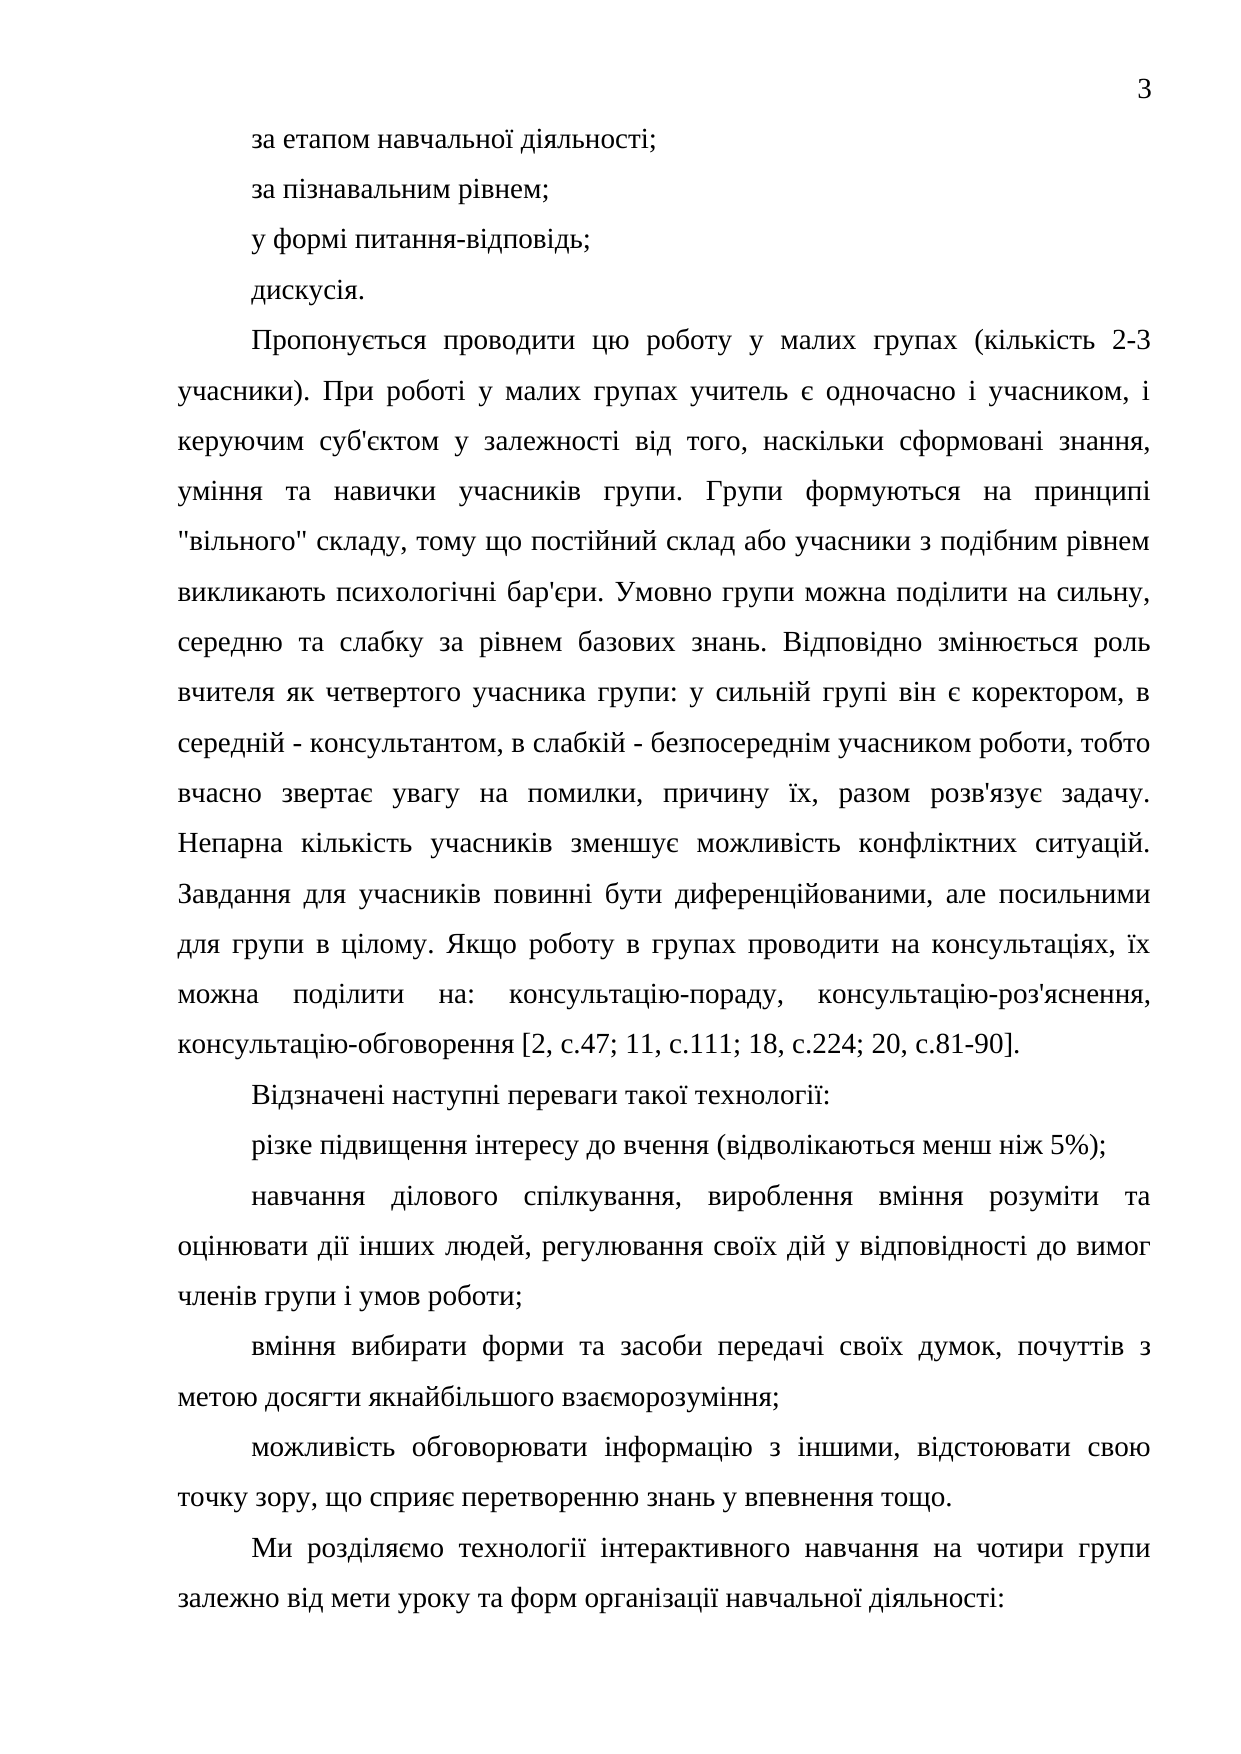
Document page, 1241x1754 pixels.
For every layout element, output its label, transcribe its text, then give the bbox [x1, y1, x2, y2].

text різке підвищення інтересу до вчення (відволікаються менш ніж 5%); [177, 1127, 1152, 1161]
text Ми розділяємо технології інтерактивного навчання на чотири групи залежно від мети уроку та форм організації навчальної діяльності: [177, 1530, 1152, 1614]
text вміння вибирати форми та засоби передачі своїх думок, почуттів з метою досягти якнайбільшого взаєморозуміння; [177, 1328, 1152, 1412]
text у формі питання-відповідь; [177, 222, 1152, 255]
text Пропонується проводити цю роботу у малих групах (кількість 2-3 учасники). При роботі у малих групах учитель є одночасно і учасником, і керуючим суб'єктом у залежності від того, наскільки сформовані знання, уміння та навички учасників групи. Групи формуються на принципі "вільного" складу, тому що постійний склад або учасники з подібним рівнем викликають психологічні бар'єри. Умовно групи можна поділити на сильну, середню та слабку за рівнем базових знань. Відповідно змінюється роль вчителя як четвертого учасника групи: у сильній групі він є коректором, в середній - консультантом, в слабкій - безпосереднім учасником роботи, тобто вчасно звертає увагу на помилки, причину їх, разом розв'язує задачу. Непарна кількість учасників зменшує можливість конфліктних ситуацій. Завдання для учасників повинні бути диференційованими, але посильними для групи в цілому. Якщо роботу в групах проводити на консультаціях, їх можна поділити на: консультацію-пораду, консультацію-роз'яснення, консультацію-обговорення [2, с.47; 11, с.111; 18, с.224; 20, с.81-90]. [177, 322, 1152, 1060]
text дискусія. [177, 272, 1152, 306]
text можливість обговорювати інформацію з іншими, відстоювати свою точку зору, що сприяє перетворенню знань у впевнення тощо. [177, 1429, 1152, 1513]
text Відзначені наступні переваги такої технології: [177, 1077, 1152, 1111]
text за пізнавальним рівнем; [177, 171, 1152, 205]
text навчання ділового спілкування, вироблення вміння розуміти та оцінювати дії інших людей, регулювання своїх дій у відповідності до вимог членів групи і умов роботи; [177, 1178, 1152, 1312]
text за етапом навчальної діяльності; [177, 121, 1152, 154]
